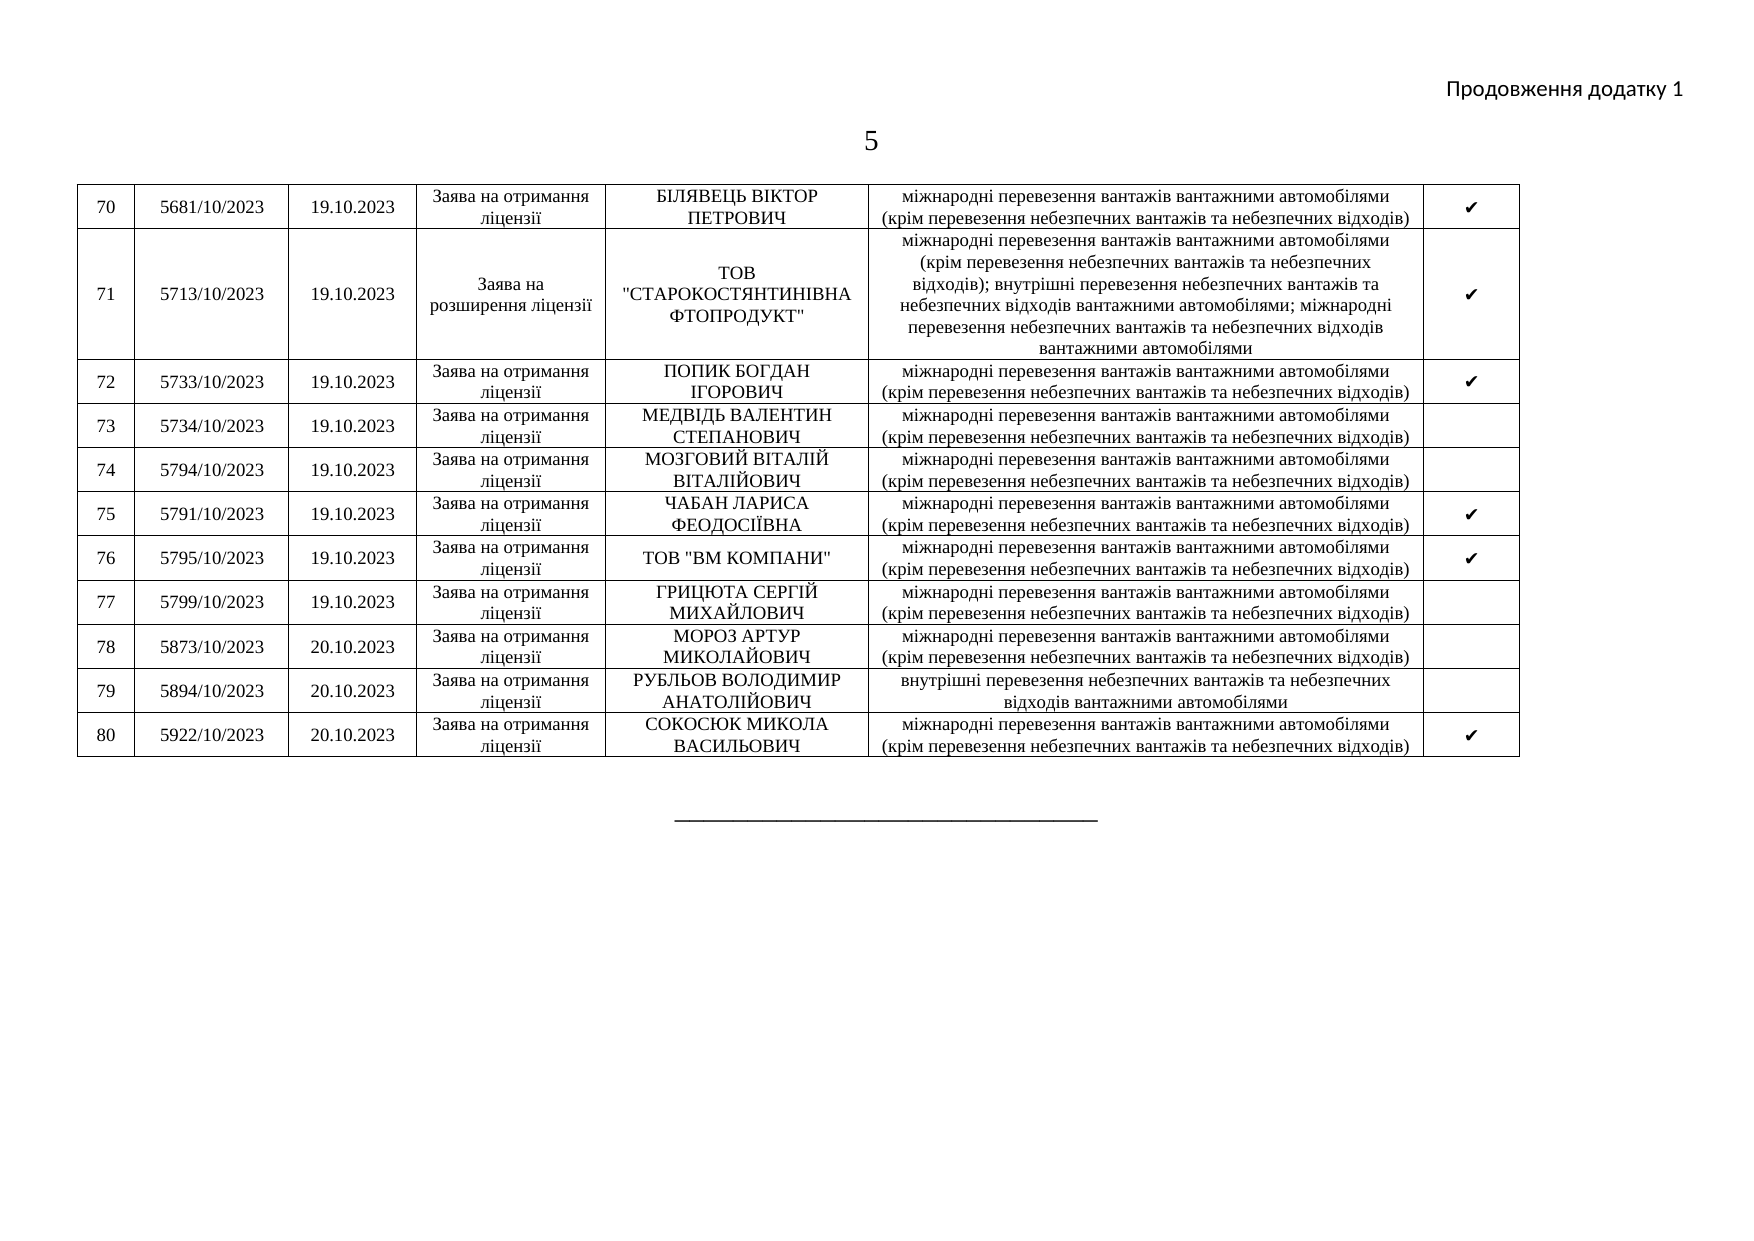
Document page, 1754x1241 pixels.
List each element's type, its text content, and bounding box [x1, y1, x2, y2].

table_cell РУБЛЬОВ ВОЛОДИМИР АНАТОЛІЙОВИЧ [606, 669, 868, 712]
table_cell 73 [78, 404, 134, 447]
table_cell міжнародні перевезення вантажів вантажними автомобілями (крім перевезення небезпечних вантажів та небезпечних відходів) [869, 448, 1423, 491]
table_cell [1424, 404, 1519, 447]
table_cell 79 [78, 669, 134, 712]
table_cell БІЛЯВЕЦЬ ВІКТОР ПЕТРОВИЧ [606, 185, 868, 228]
table_cell 20.10.2023 [289, 625, 416, 668]
table_cell 5795/10/2023 [135, 536, 288, 579]
table_cell Заява на отримання ліцензії [417, 360, 605, 403]
table_cell Заява на отримання ліцензії [417, 625, 605, 668]
table_cell ✔ [1424, 229, 1519, 359]
table_cell 5733/10/2023 [135, 360, 288, 403]
table_cell Заява на отримання ліцензії [417, 536, 605, 579]
table_cell 19.10.2023 [289, 581, 416, 624]
table_cell 71 [78, 229, 134, 359]
table_cell ✔ [1424, 185, 1519, 228]
table_cell міжнародні перевезення вантажів вантажними автомобілями (крім перевезення небезпечних вантажів та небезпечних відходів) [869, 713, 1423, 756]
table_cell [1424, 669, 1519, 712]
table_cell 72 [78, 360, 134, 403]
table_cell [1424, 448, 1519, 491]
text _____________________________ [59, 791, 1683, 824]
table_cell внутрішні перевезення небезпечних вантажів та небезпечних відходів вантажними автомобілями [869, 669, 1423, 712]
table_cell [1424, 581, 1519, 624]
table_cell міжнародні перевезення вантажів вантажними автомобілями (крім перевезення небезпечних вантажів та небезпечних відходів) [869, 360, 1423, 403]
table_cell міжнародні перевезення вантажів вантажними автомобілями (крім перевезення небезпечних вантажів та небезпечних відходів); внутрішні перевезення небезпечних вантажів та небезпечних відходів вантажними автомобілями; міжнародні перевезення небезпечних вантажів та небезпечних відходів вантажними автомобілями [869, 229, 1423, 359]
table_cell 19.10.2023 [289, 492, 416, 535]
table_cell ✔ [1424, 536, 1519, 579]
table_cell 5873/10/2023 [135, 625, 288, 668]
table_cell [869, 185, 1423, 228]
table_cell 70 [78, 185, 134, 228]
table_cell 5799/10/2023 [135, 581, 288, 624]
table_cell МЕДВІДЬ ВАЛЕНТИН СТЕПАНОВИЧ [606, 404, 868, 447]
table_cell 75 [78, 492, 134, 535]
table_cell МОЗГОВИЙ ВІТАЛІЙ ВІТАЛІЙОВИЧ [606, 448, 868, 491]
table_cell [1424, 625, 1519, 668]
table_cell ЧАБАН ЛАРИСА ФЕОДОСІЇВНА [606, 492, 868, 535]
table_cell 74 [78, 448, 134, 491]
table_cell ПОПИК БОГДАН ІГОРОВИЧ [606, 360, 868, 403]
table_cell міжнародні перевезення вантажів вантажними автомобілями (крім перевезення небезпечних вантажів та небезпечних відходів) [869, 492, 1423, 535]
table_cell 78 [78, 625, 134, 668]
table_cell 5791/10/2023 [135, 492, 288, 535]
table_cell МОРОЗ АРТУР МИКОЛАЙОВИЧ [606, 625, 868, 668]
table_cell 80 [78, 713, 134, 756]
table_cell 5734/10/2023 [135, 404, 288, 447]
table_cell 19.10.2023 [289, 536, 416, 579]
table_cell ТОВ "ВМ КОМПАНИ" [606, 536, 868, 579]
table_cell 20.10.2023 [289, 713, 416, 756]
table_cell 5794/10/2023 [135, 448, 288, 491]
table_cell 19.10.2023 [289, 360, 416, 403]
table_cell Заява на розширення ліцензії [417, 229, 605, 359]
table_cell 5681/10/2023 [135, 185, 288, 228]
table_cell міжнародні перевезення вантажів вантажними автомобілями (крім перевезення небезпечних вантажів та небезпечних відходів) [869, 581, 1423, 624]
table_cell ✔ [1424, 360, 1519, 403]
table_cell Заява на отримання ліцензії [417, 713, 605, 756]
table_cell ✔ [1424, 492, 1519, 535]
table_cell ГРИЦЮТА СЕРГІЙ МИХАЙЛОВИЧ [606, 581, 868, 624]
table_cell 5894/10/2023 [135, 669, 288, 712]
table_cell 76 [78, 536, 134, 579]
table_cell 19.10.2023 [289, 185, 416, 228]
table_cell 19.10.2023 [289, 448, 416, 491]
table_cell міжнародні перевезення вантажів вантажними автомобілями (крім перевезення небезпечних вантажів та небезпечних відходів) [869, 404, 1423, 447]
table_cell Заява на отримання ліцензії [417, 448, 605, 491]
table_cell Заява на отримання ліцензії [417, 581, 605, 624]
table_cell ТОВ "СТАРОКОСТЯНТИНІВНАФТОПРОДУКТ" [606, 229, 868, 359]
table_cell Заява на отримання ліцензії [417, 669, 605, 712]
table_cell 20.10.2023 [289, 669, 416, 712]
table_cell 77 [78, 581, 134, 624]
table_cell Заява на отримання ліцензії [417, 492, 605, 535]
table_cell ✔ [1424, 713, 1519, 756]
table_cell 19.10.2023 [289, 229, 416, 359]
table_cell СОКОСЮК МИКОЛА ВАСИЛЬОВИЧ [606, 713, 868, 756]
table_cell міжнародні перевезення вантажів вантажними автомобілями (крім перевезення небезпечних вантажів та небезпечних відходів) [869, 625, 1423, 668]
table_cell 5922/10/2023 [135, 713, 288, 756]
table_cell міжнародні перевезення вантажів вантажними автомобілями (крім перевезення небезпечних вантажів та небезпечних відходів) [869, 536, 1423, 579]
table_cell 5713/10/2023 [135, 229, 288, 359]
table_cell 19.10.2023 [289, 404, 416, 447]
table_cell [417, 185, 605, 228]
table_cell Заява на отримання ліцензії [417, 404, 605, 447]
